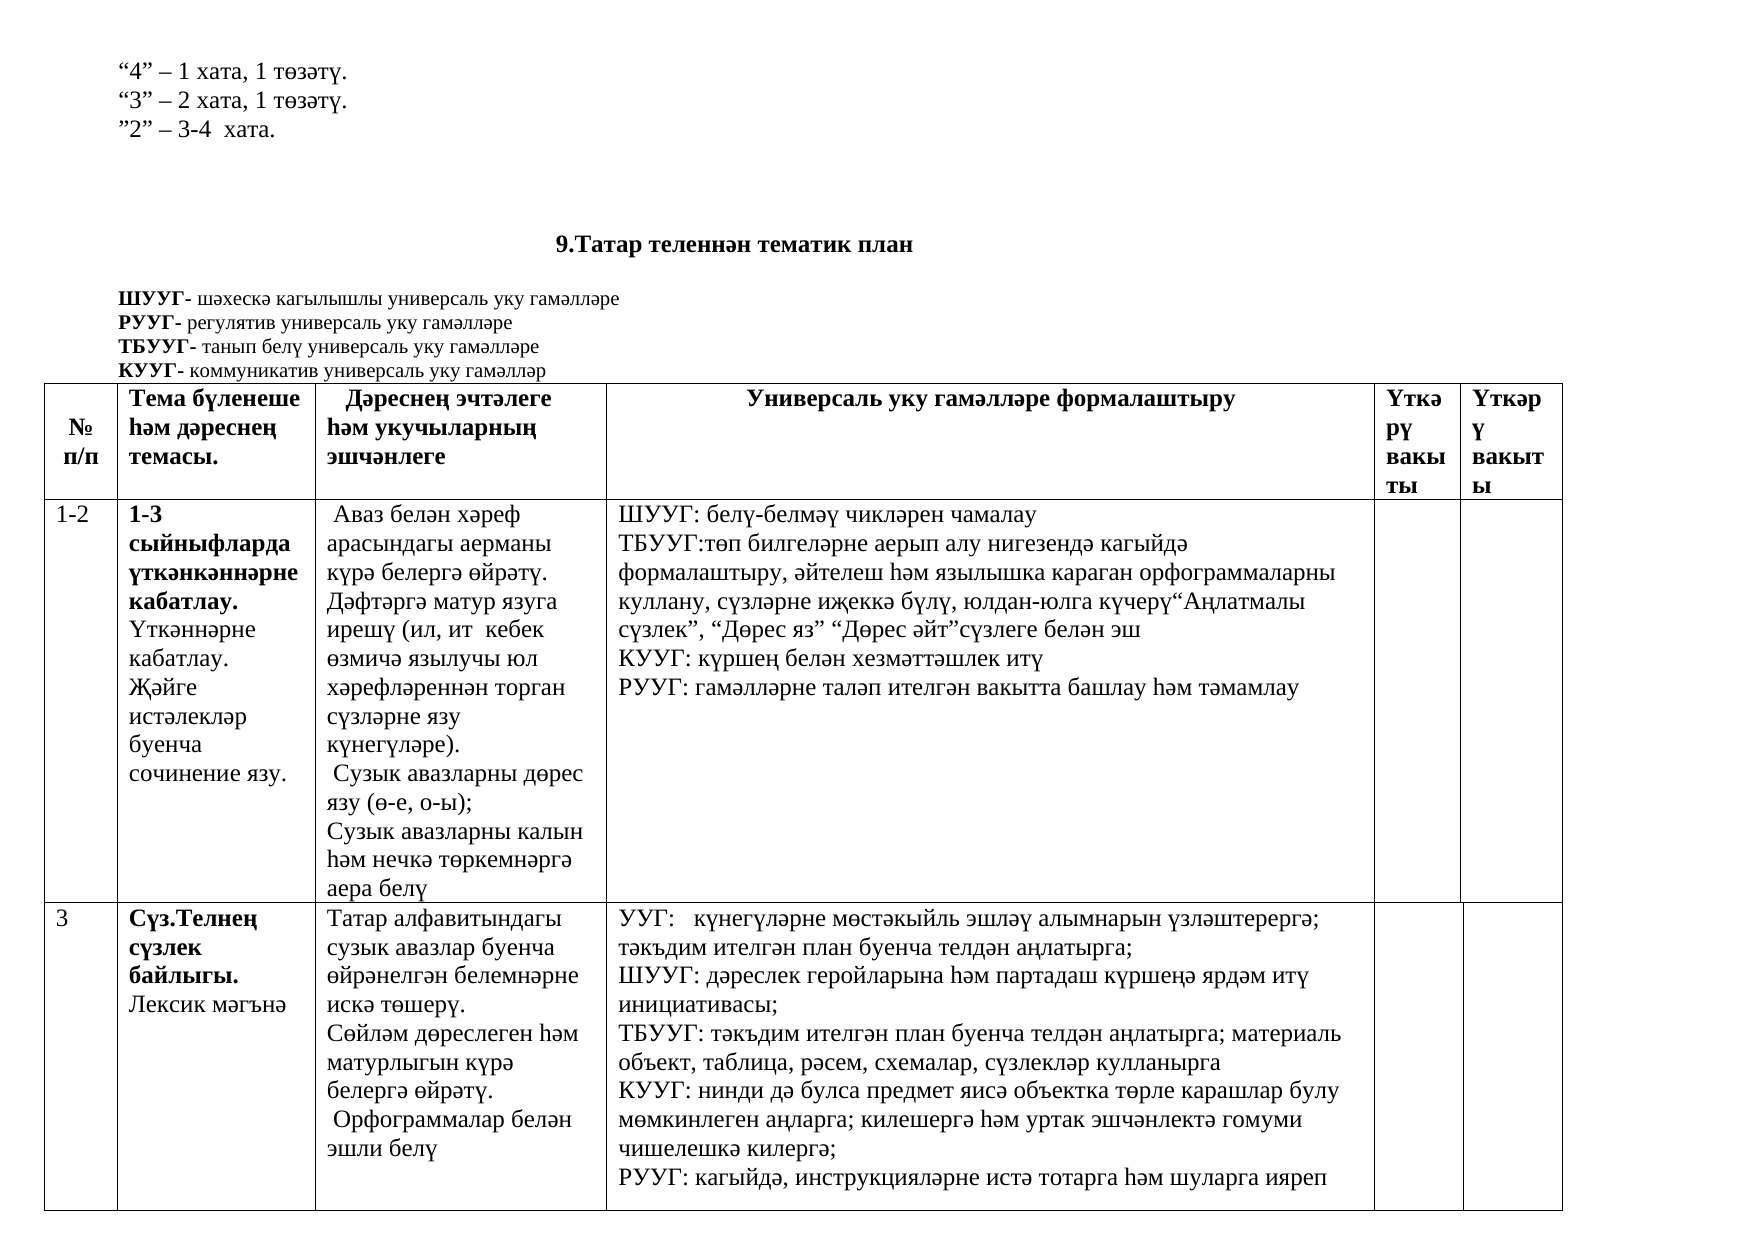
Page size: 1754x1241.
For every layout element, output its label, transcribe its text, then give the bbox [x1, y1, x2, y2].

table_header Тема бүленеше һәм дәреснең темасы. [118, 384, 315, 498]
text 9.Татар теленнән тематик план [118, 229, 1636, 257]
table_header Үткәрү вакыты [1375, 384, 1460, 498]
text РУУГ- регулятив универсаль уку гамәлләре [118, 310, 1636, 334]
text “4” – 1 хата, 1 төзәтү. [118, 56, 1636, 85]
text “3” – 2 хата, 1 төзәтү. [118, 85, 1636, 114]
text ТБУУГ- танып белү универсаль уку гамәлләре [118, 334, 1636, 358]
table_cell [316, 903, 606, 1209]
table_header Универсаль уку гамәлләре формалаштыру [607, 384, 1374, 498]
table_cell [1375, 903, 1463, 1209]
text ШУУГ- шәхескә кагылышлы универсаль уку гамәлләре [118, 286, 1636, 310]
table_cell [118, 903, 315, 1209]
table_header Үткәрү вакыты [1461, 384, 1562, 498]
table_cell 3 [45, 903, 117, 1209]
table_cell [1464, 903, 1562, 1209]
table_header № п/п [45, 384, 117, 498]
table_cell ШУУГ: белү-белмәү чикләрен чамалау ТБУУГ:төп билгеләрне аерып алу нигезендә кагыйдә формалаштыру, әйтелеш һәм язылышка караган орфограммаларны куллану, сүзләрне иҗеккә бүлү, юлдан-юлга күчерү“Аңлатмалы сүзлек”, “Дөрес яз” “Дөрес әйт”сүзлеге белән эш КУУГ: күршең белән хезмәттәшлек итү РУУГ: гамәлләрне таләп ителгән вакытта башлау һәм тәмамлау [607, 500, 1374, 902]
table_cell [1375, 500, 1460, 902]
table_cell 1-3 сыйныфларда үткәнкәннәрне кабатлау. Үткәннәрне кабатлау. Җәйге истәлекләр буенча сочинение язу. [118, 500, 315, 902]
table_cell Аваз белән хәреф арасындагы аерманы күрә белергә өйрәтү. Дәфтәргә матур язуга ирешү (ил, ит кебек өзмичә язылучы юл хәрефләреннән торган сүзләрне язу күнегүләре). Сузык авазларны дөрес язу (ө-е, о-ы); Сузык авазларны калын һәм нечкә төркемнәргә аера белү [316, 500, 606, 902]
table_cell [607, 903, 1374, 1209]
text КУУГ- коммуникатив универсаль уку гамәлләр [118, 358, 1636, 382]
table_header Дәреснең эчтәлеге һәм укучыларның эшчәнлеге [316, 384, 606, 498]
table_cell 1-2 [45, 500, 117, 902]
table_cell [1461, 500, 1562, 902]
text ”2” – 3-4 хата. [118, 114, 1636, 142]
